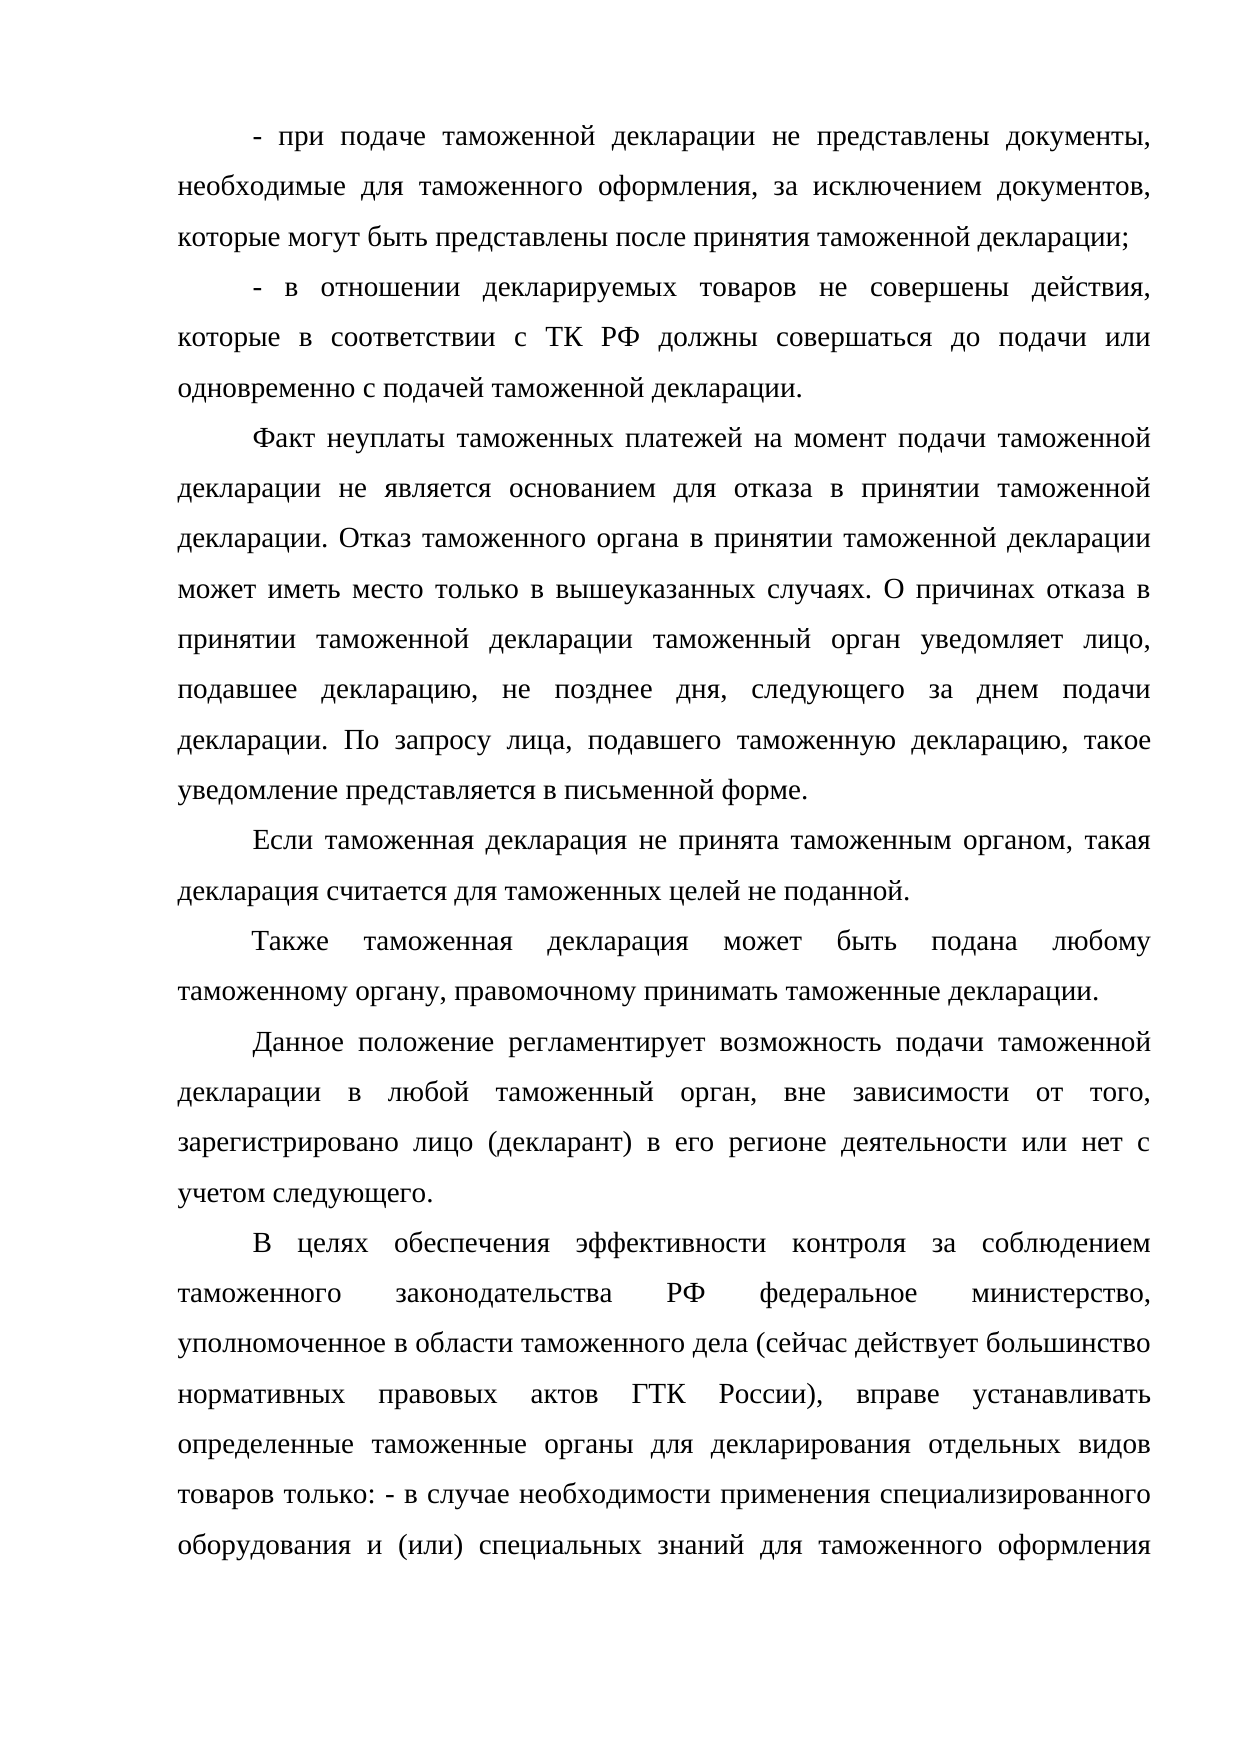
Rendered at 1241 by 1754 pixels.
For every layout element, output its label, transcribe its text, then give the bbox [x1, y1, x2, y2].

text Факт неуплаты таможенных платежей на момент подачи таможенной декларации не является основанием для отказа в принятии таможенной декларации. Отказ таможенного органа в принятии таможенной декларации может иметь место только в вышеуказанных случаях. О причинах отказа в принятии таможенной декларации таможенный орган уведомляет лицо, подавшее декларацию, не позднее дня, следующего за днем подачи декларации. По запросу лица, подавшего таможенную декларацию, такое уведомление представляется в письменной форме. [177, 420, 1152, 806]
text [177, 1225, 1152, 1560]
text - в отношении декларируемых товаров не совершены действия, которые в соответствии с ТК РФ должны совершаться до подачи или одновременно с подачей таможенной декларации. [177, 269, 1152, 403]
text Также таможенная декларация может быть подана любому таможенному органу, правомочному принимать таможенные декларации. [177, 923, 1152, 1007]
text Если таможенная декларация не принята таможенным органом, такая декларация считается для таможенных целей не поданной. [177, 822, 1152, 906]
text - при подаче таможенной декларации не представлены документы, необходимые для таможенного оформления, за исключением документов, которые могут быть представлены после принятия таможенной декларации; [177, 118, 1152, 252]
text Данное положение регламентирует возможность подачи таможенной декларации в любой таможенный орган, вне зависимости от того, зарегистрировано лицо (декларант) в его регионе деятельности или нет с учетом следующего. [177, 1024, 1152, 1208]
